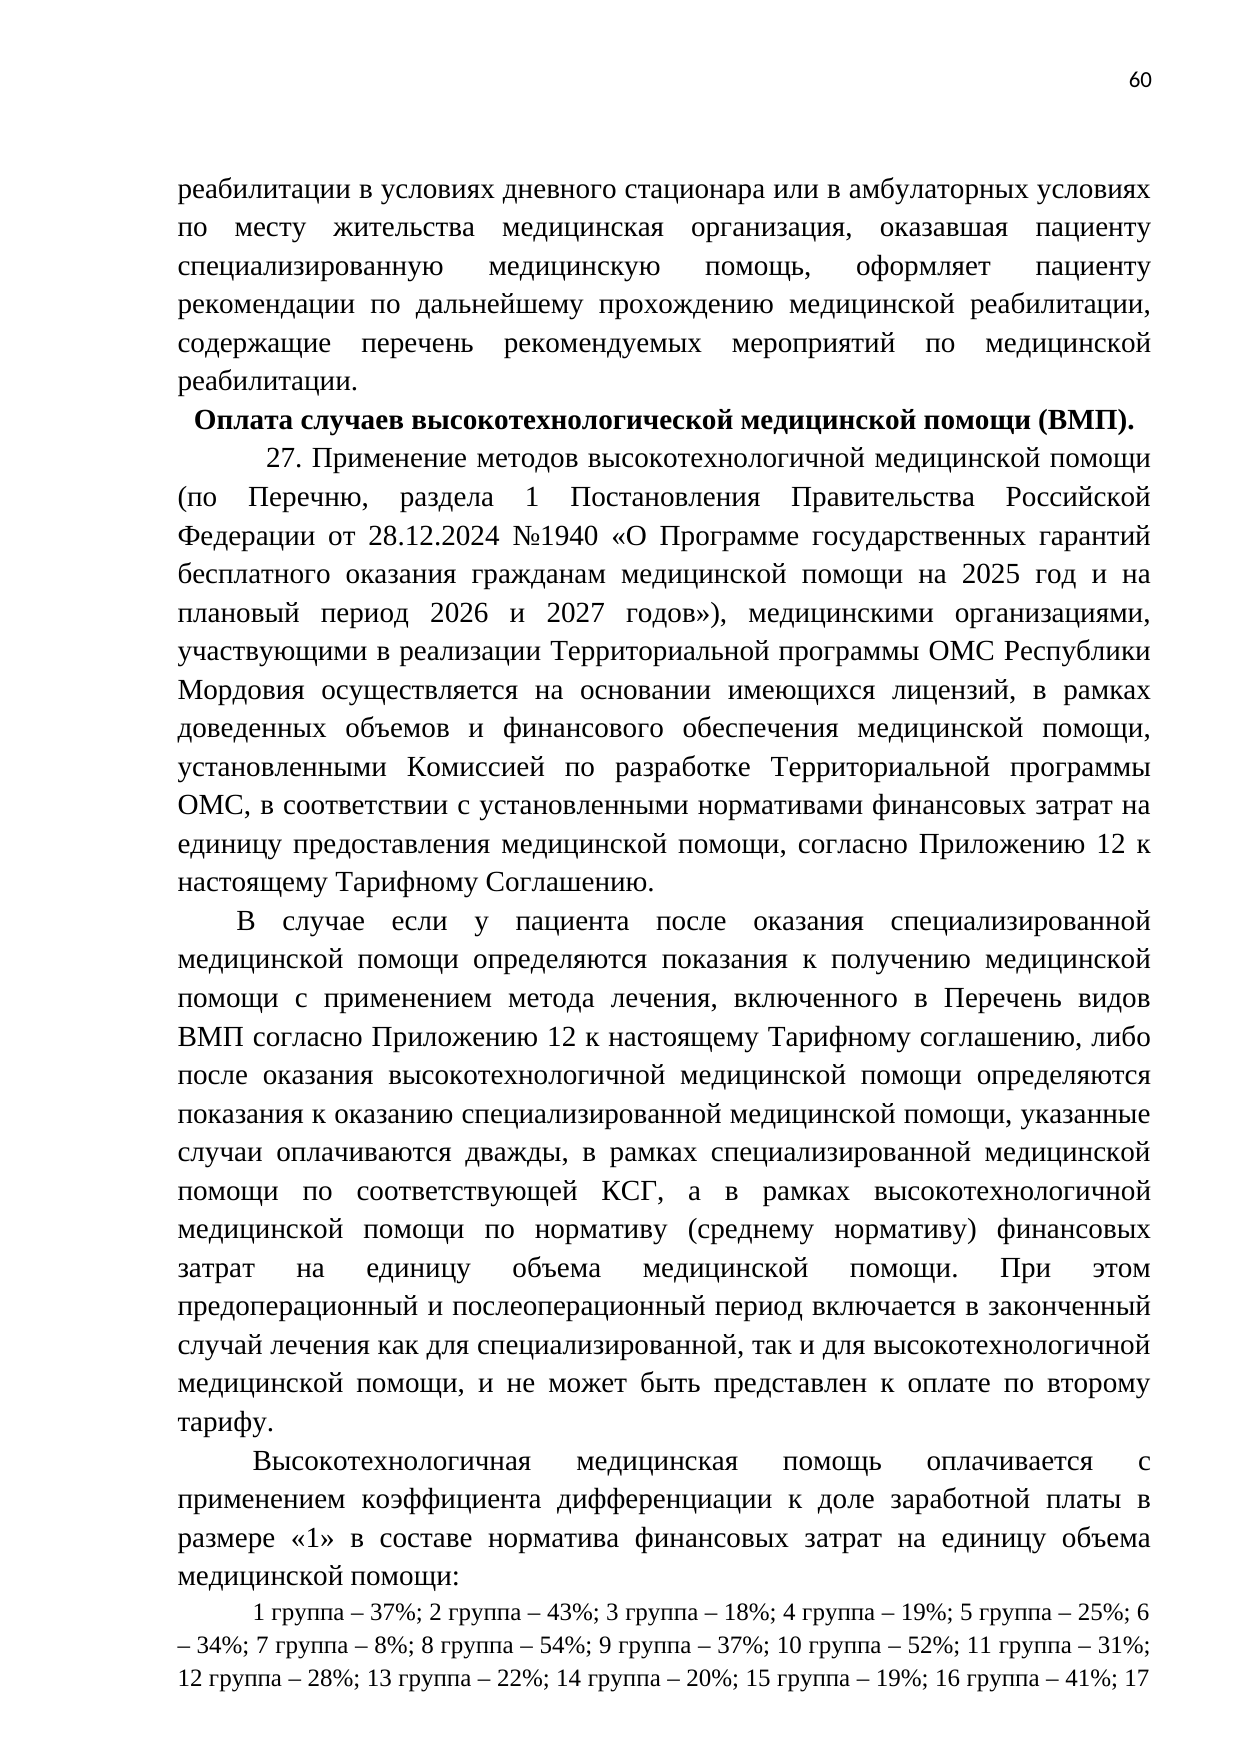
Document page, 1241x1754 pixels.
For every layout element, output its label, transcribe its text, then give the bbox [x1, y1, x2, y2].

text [177, 171, 1152, 397]
text В случае если у пациента после оказания специализированной медицинской помощи определяются показания к получению медицинской помощи с применением метода лечения, включенного в Перечень видов ВМП согласно Приложению 12 к настоящему Тарифному соглашению, либо после оказания высокотехнологичной медицинской помощи определяются показания к оказанию специализированной медицинской помощи, указанные случаи оплачиваются дважды, в рамках специализированной медицинской помощи по соответствующей КСГ, а в рамках высокотехнологичной медицинской помощи по нормативу (среднему нормативу) финансовых затрат на единицу объема медицинской помощи. При этом предоперационный и послеоперационный период включается в законченный случай лечения как для специализированной, так и для высокотехнологичной медицинской помощи, и не может быть представлен к оплате по второму тарифу. [177, 903, 1152, 1438]
text Оплата случаев высокотехнологической медицинской помощи (ВМП). [177, 402, 1152, 436]
list Высокотехнологичная медицинская помощь оплачивается с применением коэффициента дифференциации к доле заработной платы в размере «1» в составе норматива финансовых затрат на единицу объема медицинской помощи: [177, 1443, 1152, 1592]
text 27. Применение методов высокотехнологичной медицинской помощи (по Перечню, раздела 1 Постановления Правительства Российской Федерации от 28.12.2024 №1940 «О Программе государственных гарантий бесплатного оказания гражданам медицинской помощи на 2025 год и на плановый период 2026 и 2027 годов»), медицинскими организациями, участвующими в реализации Территориальной программы ОМС Республики Мордовия осуществляется на основании имеющихся лицензий, в рамках доведенных объемов и финансового обеспечения медицинской помощи, установленными Комиссией по разработке Территориальной программы ОМС, в соответствии с установленными нормативами финансовых затрат на единицу предоставления медицинской помощи, согласно Приложению 12 к настоящему Тарифному Соглашению. [177, 441, 1152, 898]
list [177, 1597, 1152, 1692]
